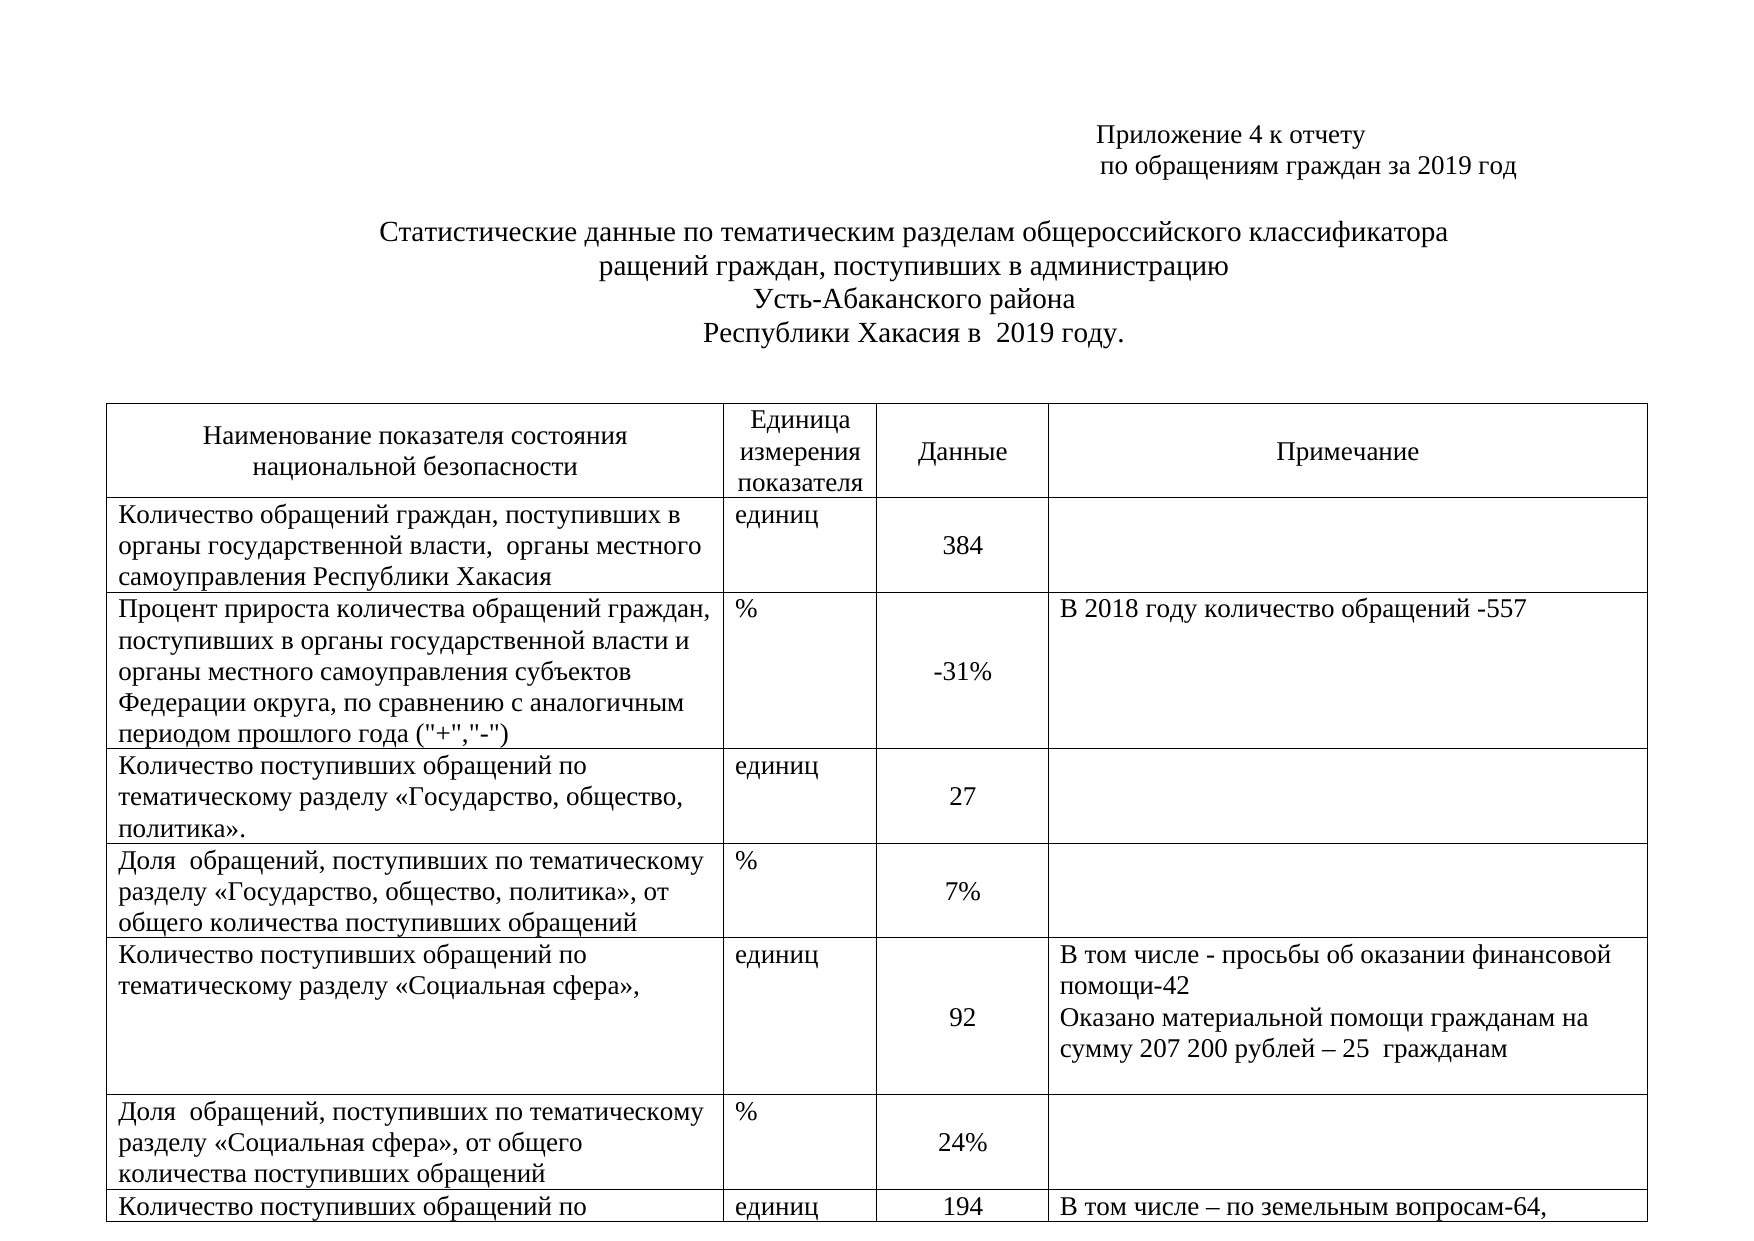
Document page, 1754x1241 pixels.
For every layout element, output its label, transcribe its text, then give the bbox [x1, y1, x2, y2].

text Приложение 4 к отчету [118, 118, 1636, 149]
table_cell % [724, 844, 876, 937]
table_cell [1049, 1190, 1647, 1221]
table_cell % [724, 1095, 876, 1188]
table_cell Доля обращений, поступивших по тематическому разделу «Государство, общество, политика», от общего количества поступивших обращений [107, 844, 723, 937]
table_cell 7% [877, 844, 1048, 937]
table_cell единиц [724, 498, 876, 592]
table_cell Доля обращений, поступивших по тематическому разделу «Социальная сфера», от общего количества поступивших обращений [107, 1095, 723, 1188]
table_cell [1049, 1095, 1647, 1188]
table_cell В том числе - просьбы об оказании финансовой помощи-42 Оказано материальной помощи гражданам на сумму 207 200 рублей – 25 гражданам [1049, 938, 1647, 1094]
table_cell -31% [877, 593, 1048, 748]
table_cell % [724, 593, 876, 748]
text Усть-Абаканского района [118, 281, 1636, 315]
table_header Данные [877, 404, 1048, 497]
text Республики Хакасия в 2019 году. [118, 315, 1636, 348]
table_cell [1049, 498, 1647, 592]
table_cell 92 [877, 938, 1048, 1094]
table_cell единиц [724, 749, 876, 843]
table_cell 194 [877, 1190, 1048, 1221]
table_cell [107, 1190, 723, 1221]
table_header Примечание [1049, 404, 1647, 497]
text ращений граждан, поступивших в администрацию [118, 248, 1636, 281]
table_header Наименование показателя состояния национальной безопасности [107, 404, 723, 497]
table_cell 27 [877, 749, 1048, 843]
table_cell 384 [877, 498, 1048, 592]
table_cell Количество обращений граждан, поступивших в органы государственной власти, органы местного самоуправления Республики Хакасия [107, 498, 723, 592]
table_cell 24% [877, 1095, 1048, 1188]
table_cell [1049, 749, 1647, 843]
table_cell Процент прироста количества обращений граждан, поступивших в органы государственной власти и органы местного самоуправления субъектов Федерации округа, по сравнению с аналогичным периодом прошлого года ("+","-") [107, 593, 723, 748]
table_cell единиц [724, 938, 876, 1094]
table_cell Количество поступивших обращений по тематическому разделу «Социальная сфера», [107, 938, 723, 1094]
table_cell Количество поступивших обращений по тематическому разделу «Государство, общество, политика». [107, 749, 723, 843]
table_cell [1049, 844, 1647, 937]
text Статистические данные по тематическим разделам общероссийского классификатора [118, 214, 1636, 248]
table_header Единица измерения показателя [724, 404, 876, 497]
text по обращениям граждан за 2019 год [118, 149, 1636, 181]
table_cell единиц [724, 1190, 876, 1221]
table_cell В 2018 году количество обращений -557 [1049, 593, 1647, 748]
